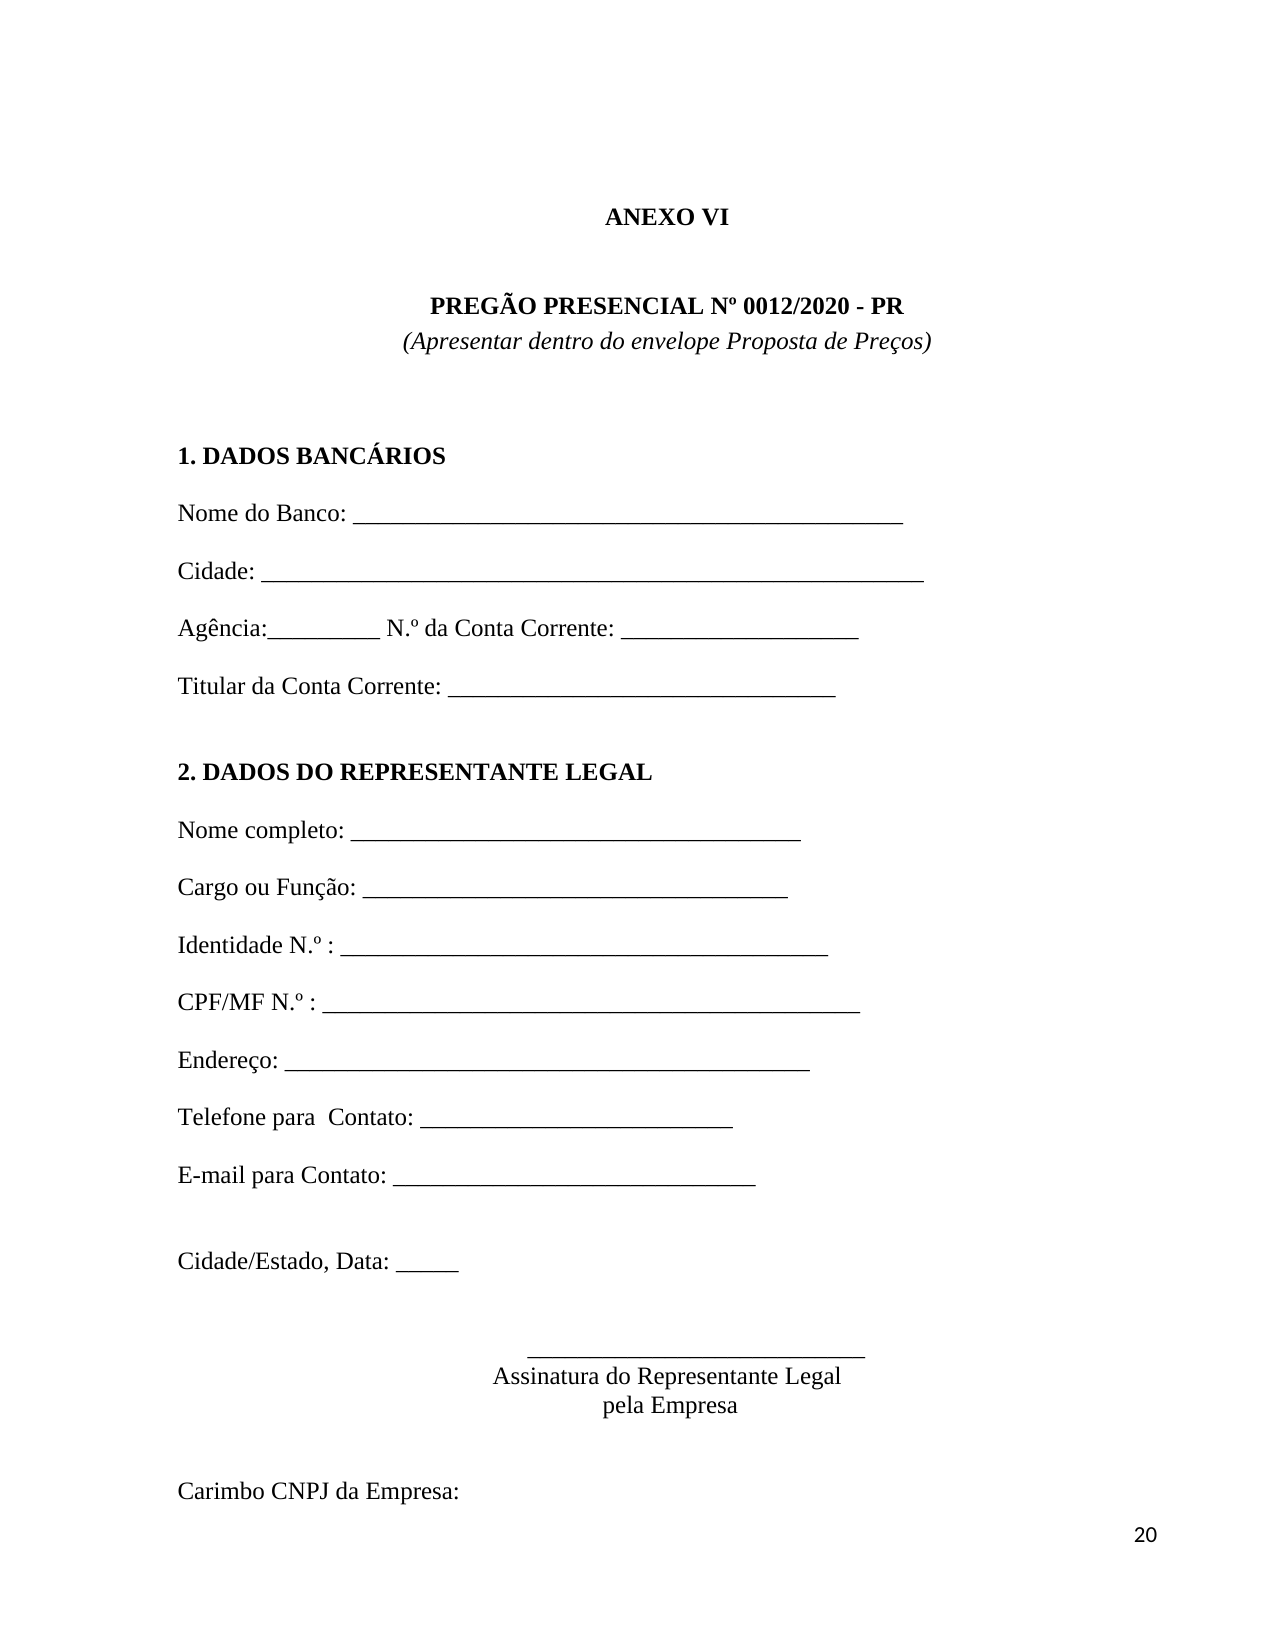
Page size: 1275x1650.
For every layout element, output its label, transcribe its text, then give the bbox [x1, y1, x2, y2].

text Cidade/Estado, Data: _____ [177, 1246, 1157, 1275]
text pela Empresa [177, 1390, 1157, 1418]
text Carimbo CNPJ da Empresa: [177, 1476, 1157, 1505]
text E-mail para Contato: _____________________________ [177, 1160, 1157, 1188]
text Assinatura do Representante Legal [177, 1361, 1157, 1390]
text Endereço: __________________________________________ [177, 1045, 1157, 1073]
text Cargo ou Função: __________________________________ [177, 872, 1157, 901]
text Nome do Banco: ____________________________________________ [177, 498, 1157, 527]
text Titular da Conta Corrente: _______________________________ [177, 671, 1157, 700]
text (Apresentar dentro do envelope Proposta de Preços) [177, 326, 1157, 355]
text ___________________________ [177, 1332, 1157, 1361]
text PREGÃO PRESENCIAL Nº 0012/2020 - PR [177, 291, 1157, 320]
text Identidade N.º : _______________________________________ [177, 930, 1157, 958]
text ANEXO VI [177, 202, 1157, 231]
text 2. DADOS DO REPRESENTANTE LEGAL [177, 757, 1157, 786]
text Agência:_________ N.º da Conta Corrente: ___________________ [177, 613, 1157, 642]
text CPF/MF N.º : ___________________________________________ [177, 987, 1157, 1016]
text 1. DADOS BANCÁRIOS [177, 441, 1157, 470]
text Telefone para Contato: _________________________ [177, 1102, 1157, 1131]
text Cidade: _____________________________________________________ [177, 556, 1157, 585]
text Nome completo: ____________________________________ [177, 815, 1157, 843]
